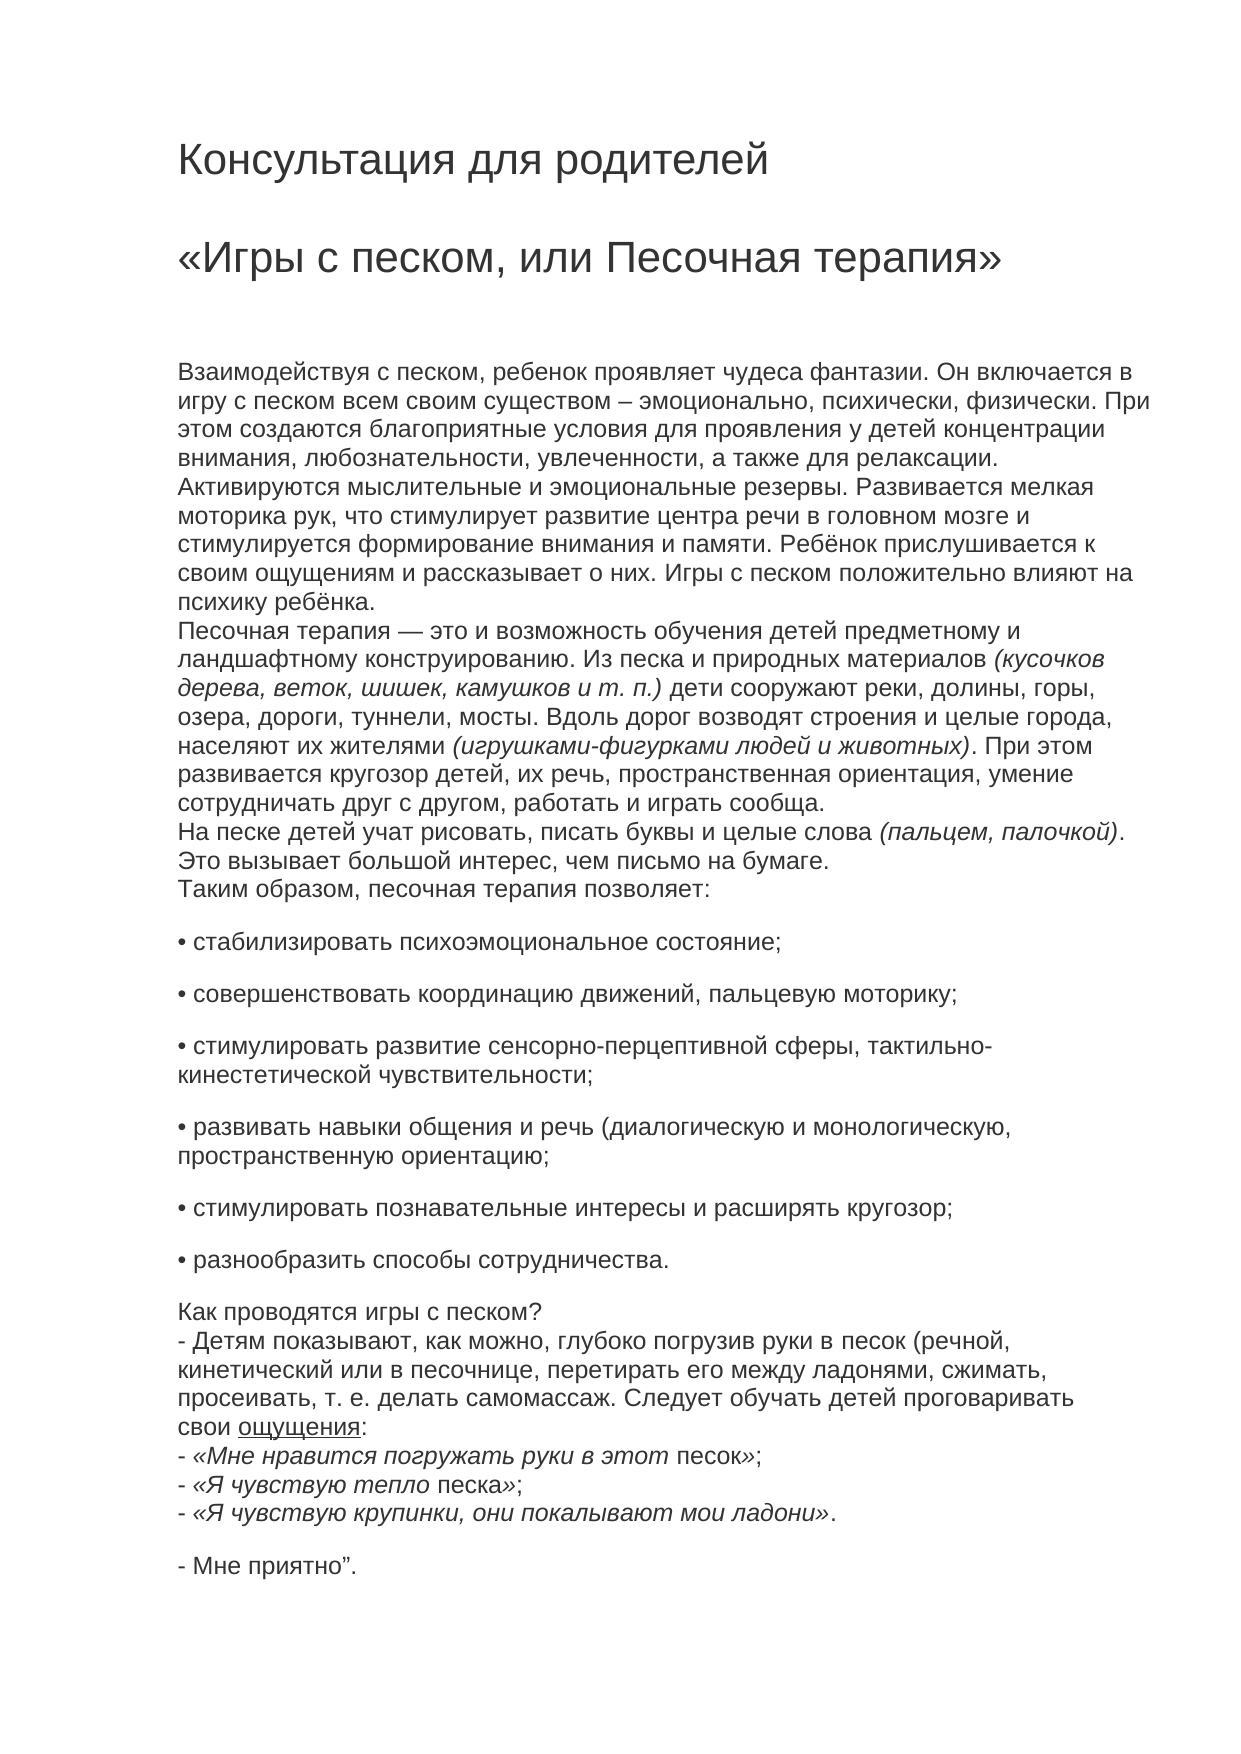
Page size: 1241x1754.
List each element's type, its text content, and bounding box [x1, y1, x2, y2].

text «Игры с песком, или Песочная терапия» [177, 231, 1152, 281]
text На песке детей учат рисовать, писать буквы и целые слова (пальцем, палочкой). Это вызывает большой интерес, чем письмо на бумаге. [177, 817, 1152, 874]
text Таким образом, песочная терапия позволяет: [177, 874, 1152, 903]
text • стабилизировать психоэмоциональное состояние; [177, 927, 1152, 955]
text • стимулировать познавательные интересы и расширять кругозор; [177, 1193, 1152, 1222]
text • стимулировать развитие сенсорно-перцептивной сферы, тактильно-кинестетической чувствительности; [177, 1031, 1152, 1088]
text • развивать навыки общения и речь (диалогическую и монологическую, пространственную ориентацию; [177, 1112, 1152, 1169]
text - «Мне нравится погружать руки в этот песок»; [177, 1441, 1152, 1470]
text Как проводятся игры с песком? [177, 1297, 1152, 1326]
text Взаимодействуя с песком, ребенок проявляет чудеса фантазии. Он включается в игру с песком всем своим существом – эмоционально, психически, физически. При этом создаются благоприятные условия для проявления у детей концентрации внимания, любознательности, увлеченности, а также для релаксации. Активируются мыслительные и эмоциональные резервы. Развивается мелкая моторика рук, что стимулирует развитие центра речи в головном мозге и стимулируется формирование внимания и памяти. Ребёнок прислушивается к своим ощущениям и рассказывает о них. Игры с песком положительно влияют на психику ребёнка. [177, 357, 1152, 616]
text Консультация для родителей [177, 134, 1152, 184]
text • совершенствовать координацию движений, пальцевую моторику; [177, 979, 1152, 1007]
text - Мне приятно”. [177, 1551, 1152, 1579]
text • разнообразить способы сотрудничества. [177, 1245, 1152, 1274]
text Песочная терапия — это и возможность обучения детей предметному и ландшафтному конструированию. Из песка и природных материалов (кусочков дерева, веток, шишек, камушков и т. п.) дети сооружают реки, долины, горы, озера, дороги, туннели, мосты. Вдоль дорог возводят строения и целые города, населяют их жителями (игрушками-фигурками людей и животных). При этом развивается кругозор детей, их речь, пространственная ориентация, умение сотрудничать друг с другом, работать и играть сообща. [177, 616, 1152, 817]
text - Детям показывают, как можно, глубоко погрузив руки в песок (речной, кинетический или в песочнице, перетирать его между ладонями, сжимать, просеивать, т. е. делать самомассаж. Следует обучать детей проговаривать свои ощущения: [177, 1326, 1152, 1441]
text - «Я чувствую тепло песка»; [177, 1470, 1152, 1498]
text - «Я чувствую крупинки, они покалывают мои ладони». [177, 1498, 1152, 1527]
